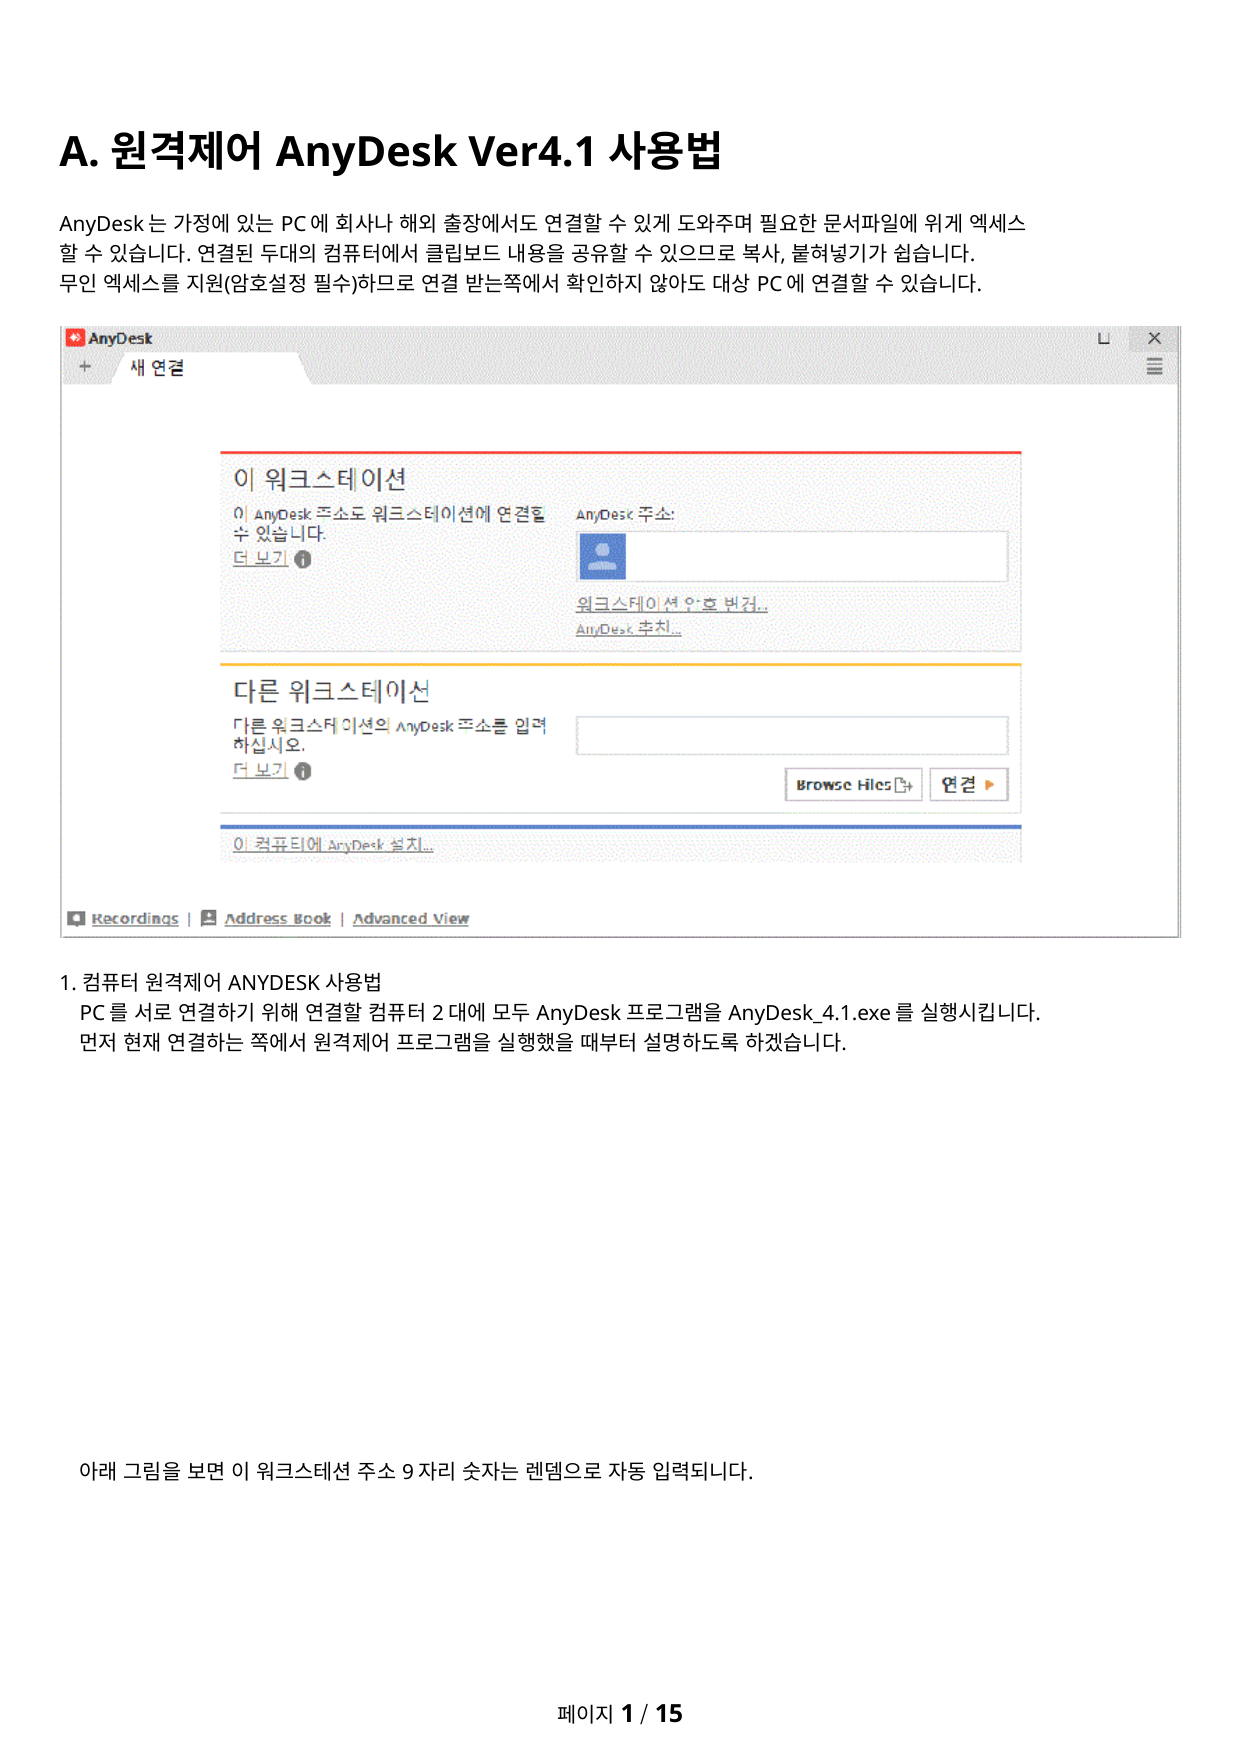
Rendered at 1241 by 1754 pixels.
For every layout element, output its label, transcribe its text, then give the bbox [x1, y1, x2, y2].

text AnyDesk는 가정에 있는 PC에 회사나 해외 출장에서도 연결할 수 있게 도와주며 필요한 문서파일에 위게 엑세스 [59, 207, 1181, 237]
text A. 원격제어 AnyDesk Ver4.1 사용법 [59, 118, 1181, 179]
text 아래 그림을 보면 이 워크스테션 주소 9자리 숫자는 렌뎀으로 자동 입력되니다. [59, 1455, 1181, 1485]
text 무인 엑세스를 지원(암호설정 필수)하므로 연결 받는쪽에서 확인하지 않아도 대상 PC에 연결할 수 있습니다. [59, 268, 1181, 298]
text PC를 서로 연결하기 위해 연결할 컴퓨터 2대에 모두 AnyDesk 프로그램을 AnyDesk_4.1.exe를 실행시킵니다. [59, 996, 1181, 1027]
picture [59, 326, 1182, 938]
text 1. 컴퓨터 원격제어 ANYDESK 사용법 [59, 966, 1181, 996]
text 먼저 현재 연결하는 쪽에서 원격제어 프로그램을 실행했을 때부터 설명하도록 하겠습니다. [59, 1027, 1181, 1057]
text 할 수 있습니다. 연결된 두대의 컴퓨터에서 클립보드 내용을 공유할 수 있으므로 복사, 붙혀넣기가 쉽습니다. [59, 237, 1181, 268]
